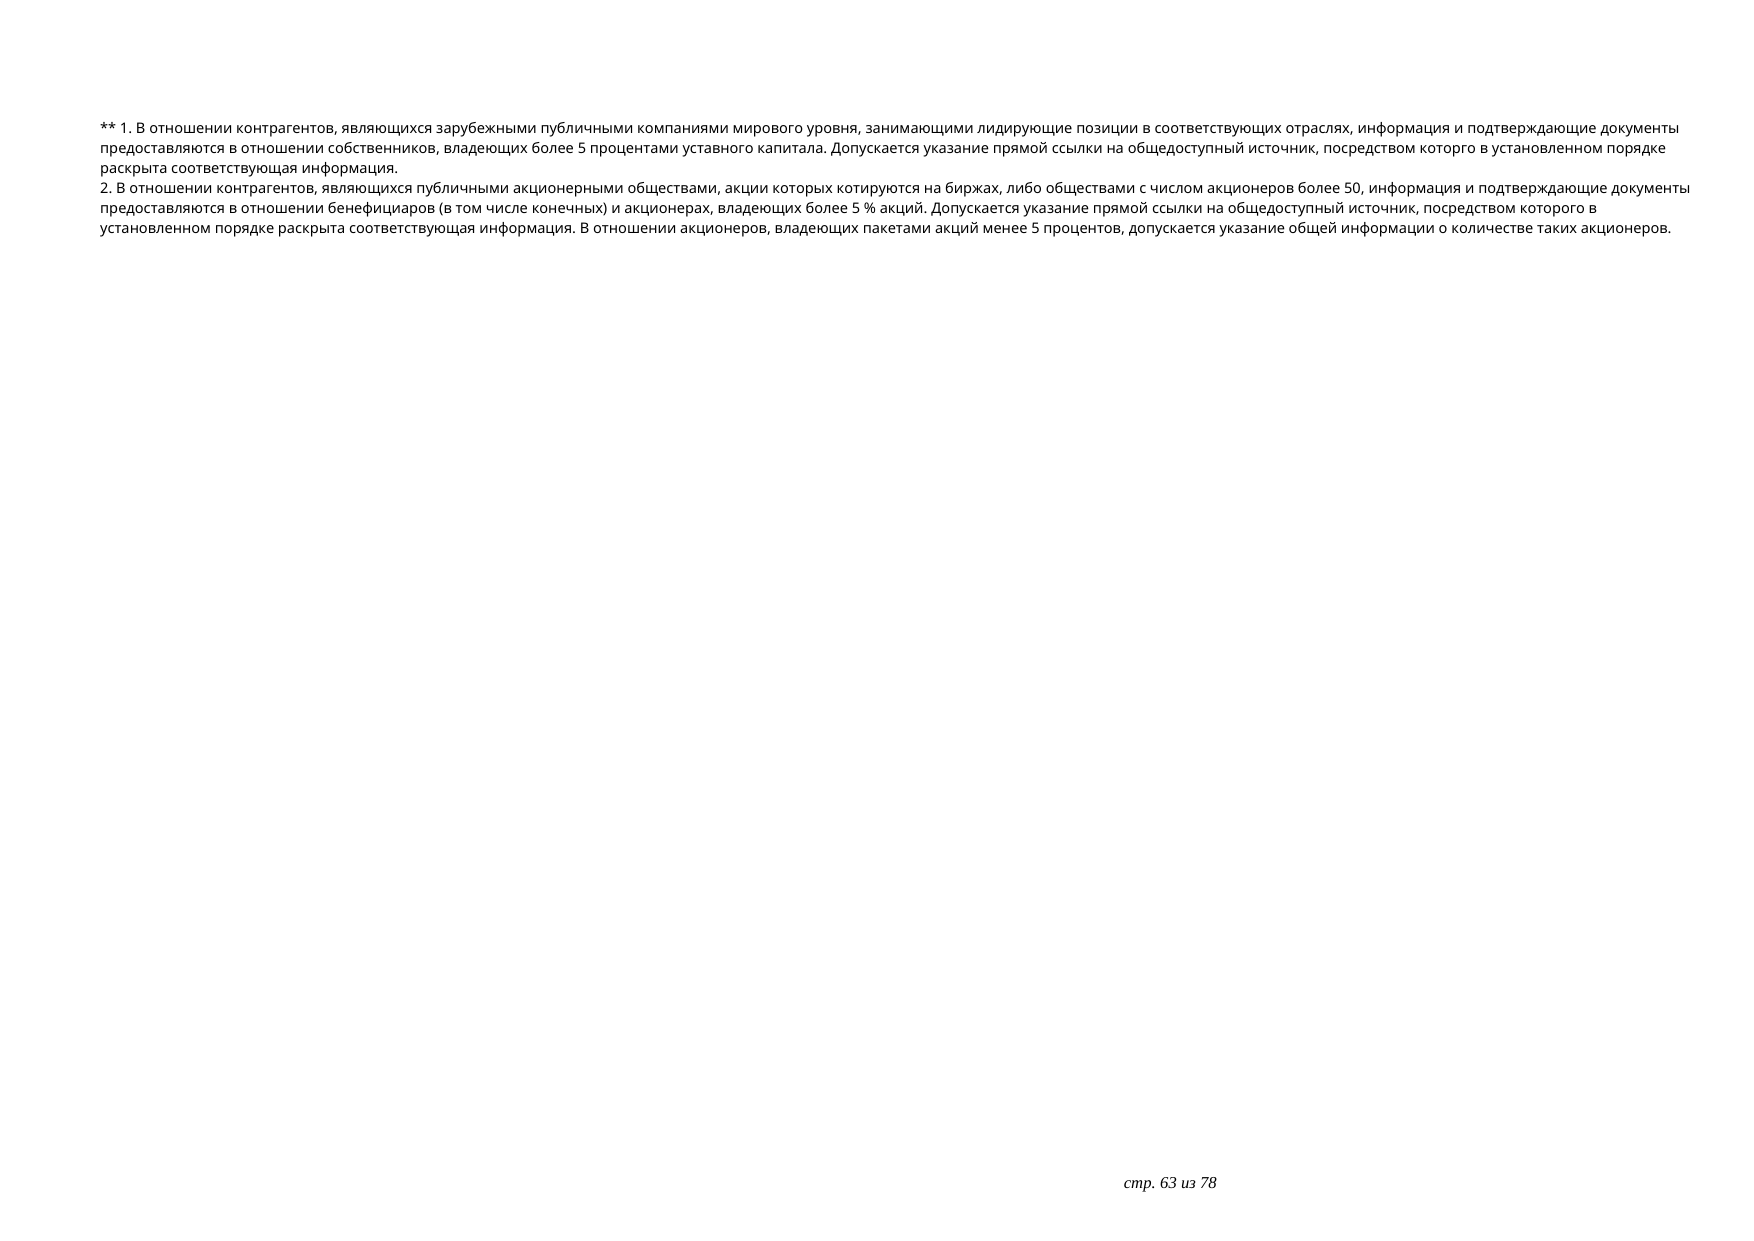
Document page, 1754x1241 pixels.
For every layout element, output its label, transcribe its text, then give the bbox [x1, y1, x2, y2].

table_cell ** 1. В отношении контрагентов, являющихся зарубежными публичными компаниями мирового уровня, занимающими лидирующие позиции в соответствующих отраслях, информация и подтверждающие документы предоставляются в отношении собственников, владеющих более 5 процентами уставного капитала. Допускается указание прямой ссылки на общедоступный источник, посредством которго в установленном порядке раскрыта соответствующая информация. [89, 118, 1714, 178]
table_cell 2. В отношении контрагентов, являющихся публичными акционерными обществами, акции которых котируются на биржах, либо обществами с числом акционеров более 50, информация и подтверждающие документы предоставляются в отношении бенефициаров (в том числе конечных) и акционерах, владеющих более 5 % акций. Допускается указание прямой ссылки на общедоступный источник, посредством которого в установленном порядке раскрыта соответствующая информация. В отношении акционеров, владеющих пакетами акций менее 5 процентов, допускается указание общей информации о количестве таких акционеров. [89, 178, 1714, 237]
